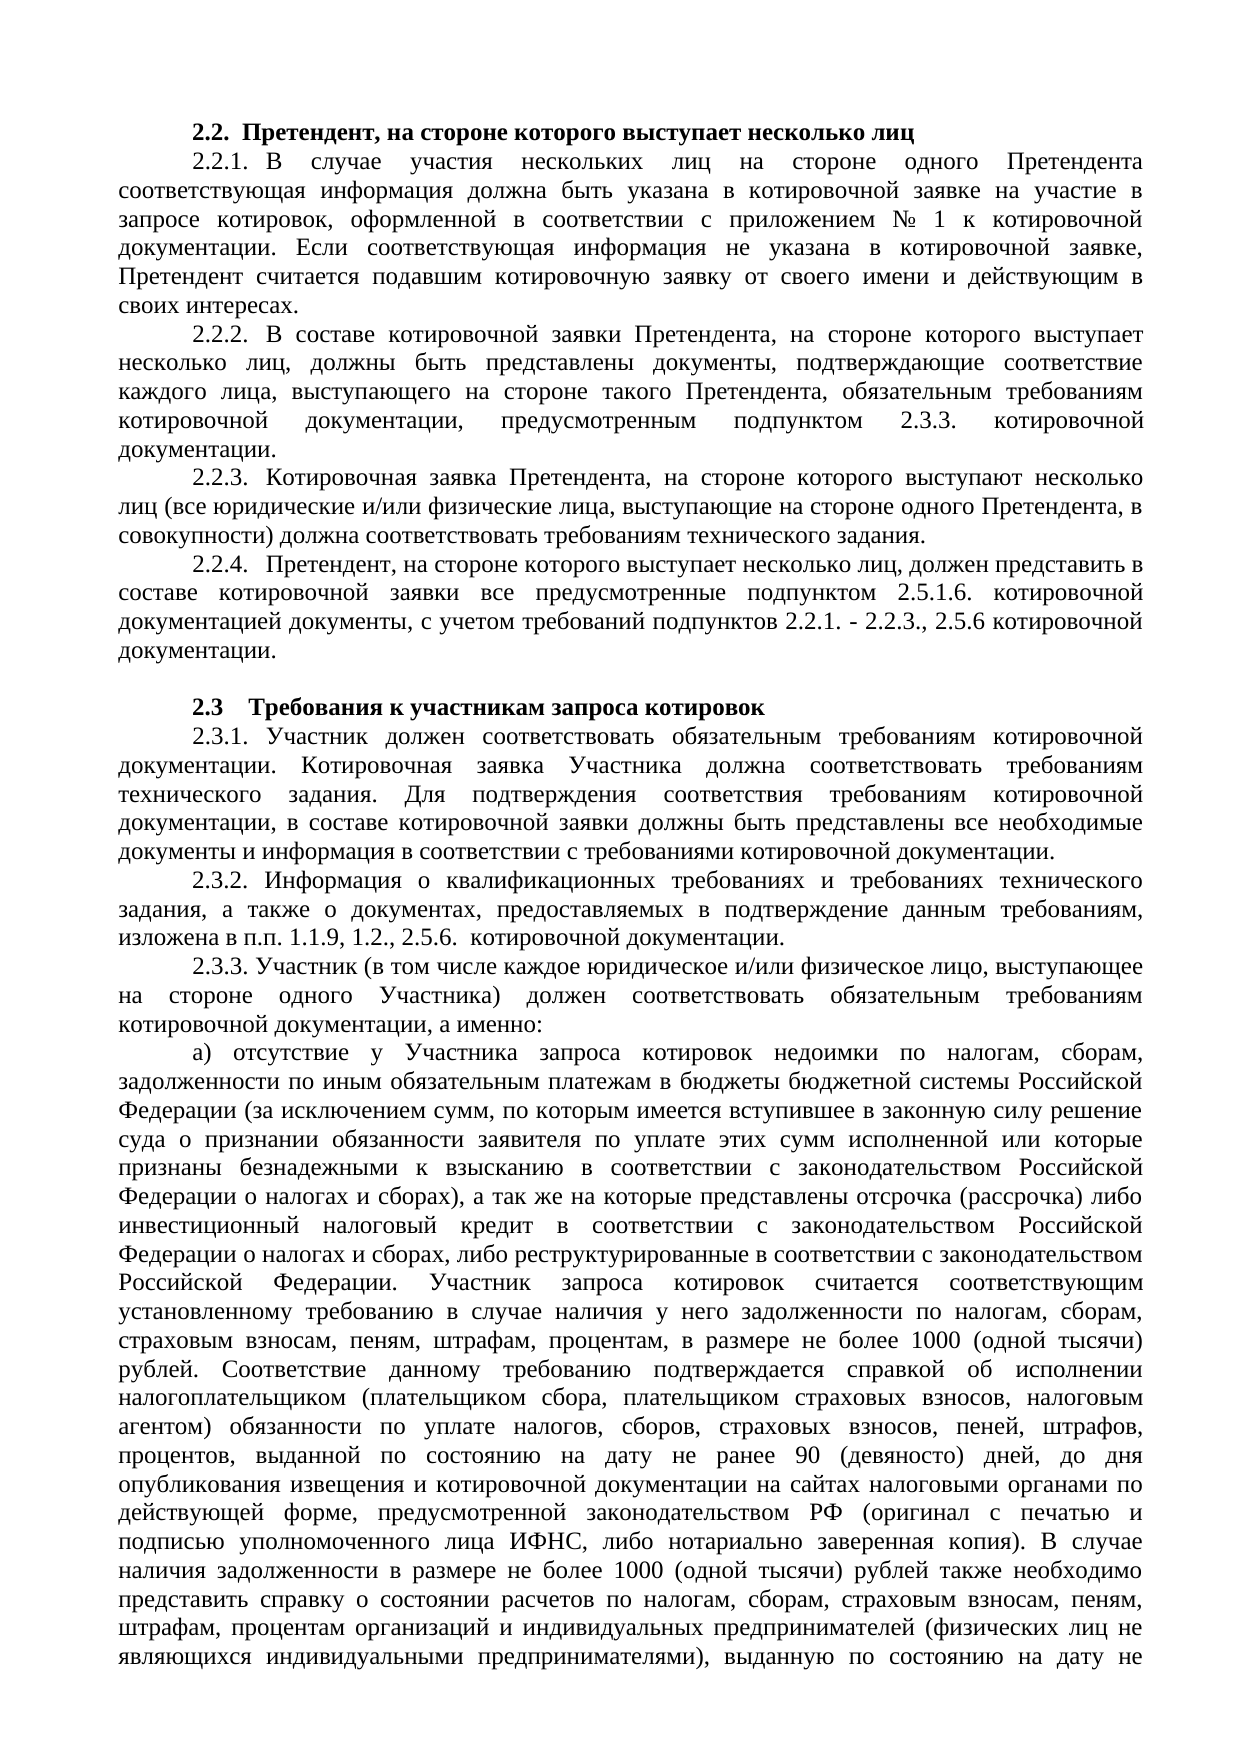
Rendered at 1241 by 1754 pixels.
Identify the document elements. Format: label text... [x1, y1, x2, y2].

list В составе котировочной заявки Претендента, на стороне которого выступает несколько лиц, должны быть представлены документы, подтверждающие соответствие каждого лица, выступающего на стороне такого Претендента, обязательным требованиям котировочной документации, предусмотренным подпунктом 2.3.3. котировочной документации. [118, 319, 1144, 462]
text 2.3.3. Участник (в том числе каждое юридическое и/или физическое лицо, выступающее на стороне одного Участника) должен соответствовать обязательным требованиям котировочной документации, а именно: [118, 951, 1144, 1037]
list Участник должен соответствовать обязательным требованиям котировочной документации. Котировочная заявка Участника должна соответствовать требованиям технического задания. Для подтверждения соответствия требованиям котировочной документации, в составе котировочной заявки должны быть представлены все необходимые документы и информация в соответствии с требованиями котировочной документации. [118, 721, 1144, 865]
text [118, 1037, 1144, 1670]
list Претендент, на стороне которого выступает несколько лиц, должен представить в составе котировочной заявки все предусмотренные подпунктом 2.5.1.6. котировочной документацией документы, с учетом требований подпунктов 2.2.1. - 2.2.3., 2.5.6 котировочной документации. [118, 549, 1144, 664]
subtitle 2.2. Претендент, на стороне которого выступает несколько лиц [118, 117, 1144, 146]
text 2.3.2. Информация о квалификационных требованиях и требованиях технического задания, а также о документах, предоставляемых в подтверждение данным требованиям, изложена в п.п. 1.1.9, 1.2., 2.5.6. котировочной документации. [118, 865, 1144, 951]
subtitle 2.3 Требования к участникам запроса котировок [192, 692, 1144, 721]
list В случае участия нескольких лиц на стороне одного Претендента соответствующая информация должна быть указана в котировочной заявке на участие в запросе котировок, оформленной в соответствии с приложением № 1 к котировочной документации. Если соответствующая информация не указана в котировочной заявке, Претендент считается подавшим котировочную заявку от своего имени и действующим в своих интересах. [118, 146, 1144, 319]
list Котировочная заявка Претендента, на стороне которого выступают несколько лиц (все юридические и/или физические лица, выступающие на стороне одного Претендента, в совокупности) должна соответствовать требованиям технического задания. [118, 462, 1144, 549]
